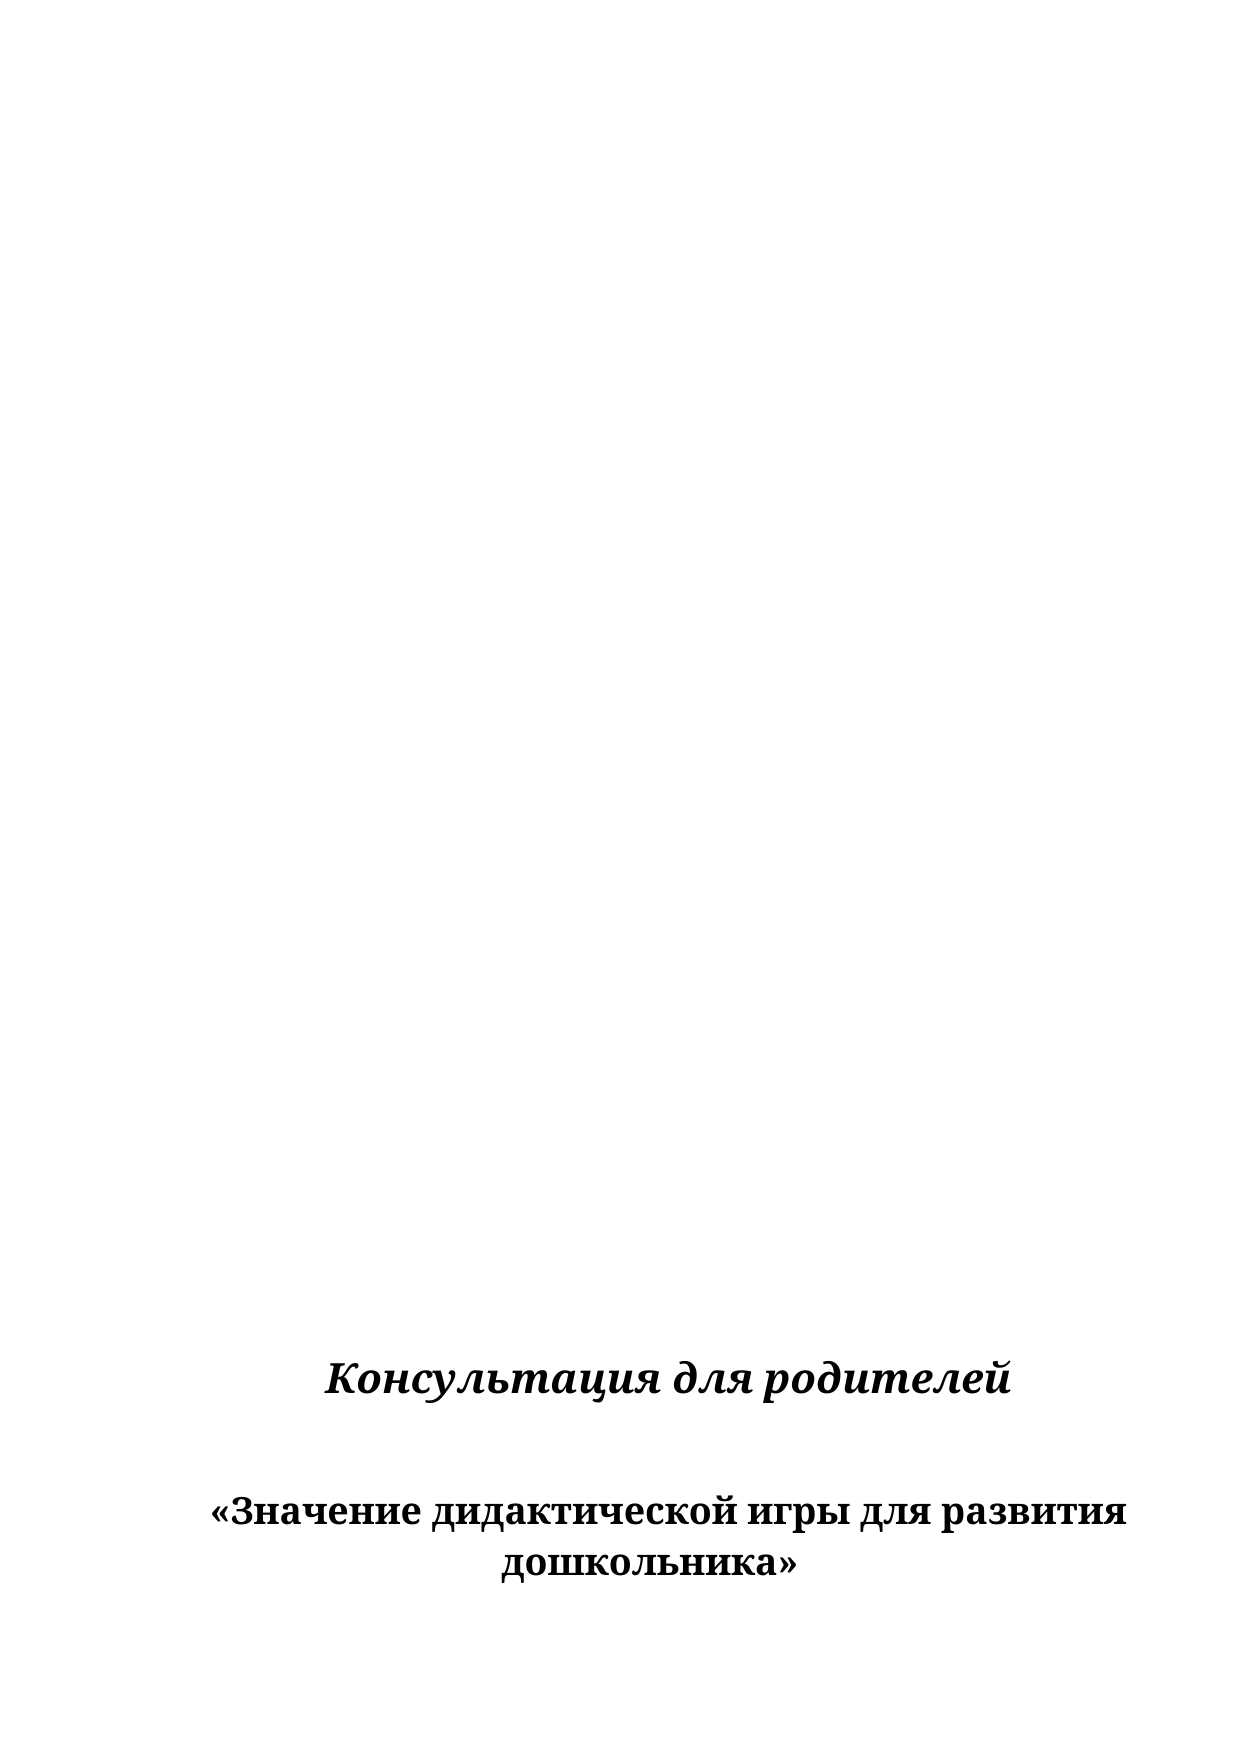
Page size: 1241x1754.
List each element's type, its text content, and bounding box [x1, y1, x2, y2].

text «Значение дидактической игры для развития дошкольника» [118, 1484, 1181, 1587]
text Консультация для родителей [118, 1348, 1181, 1405]
